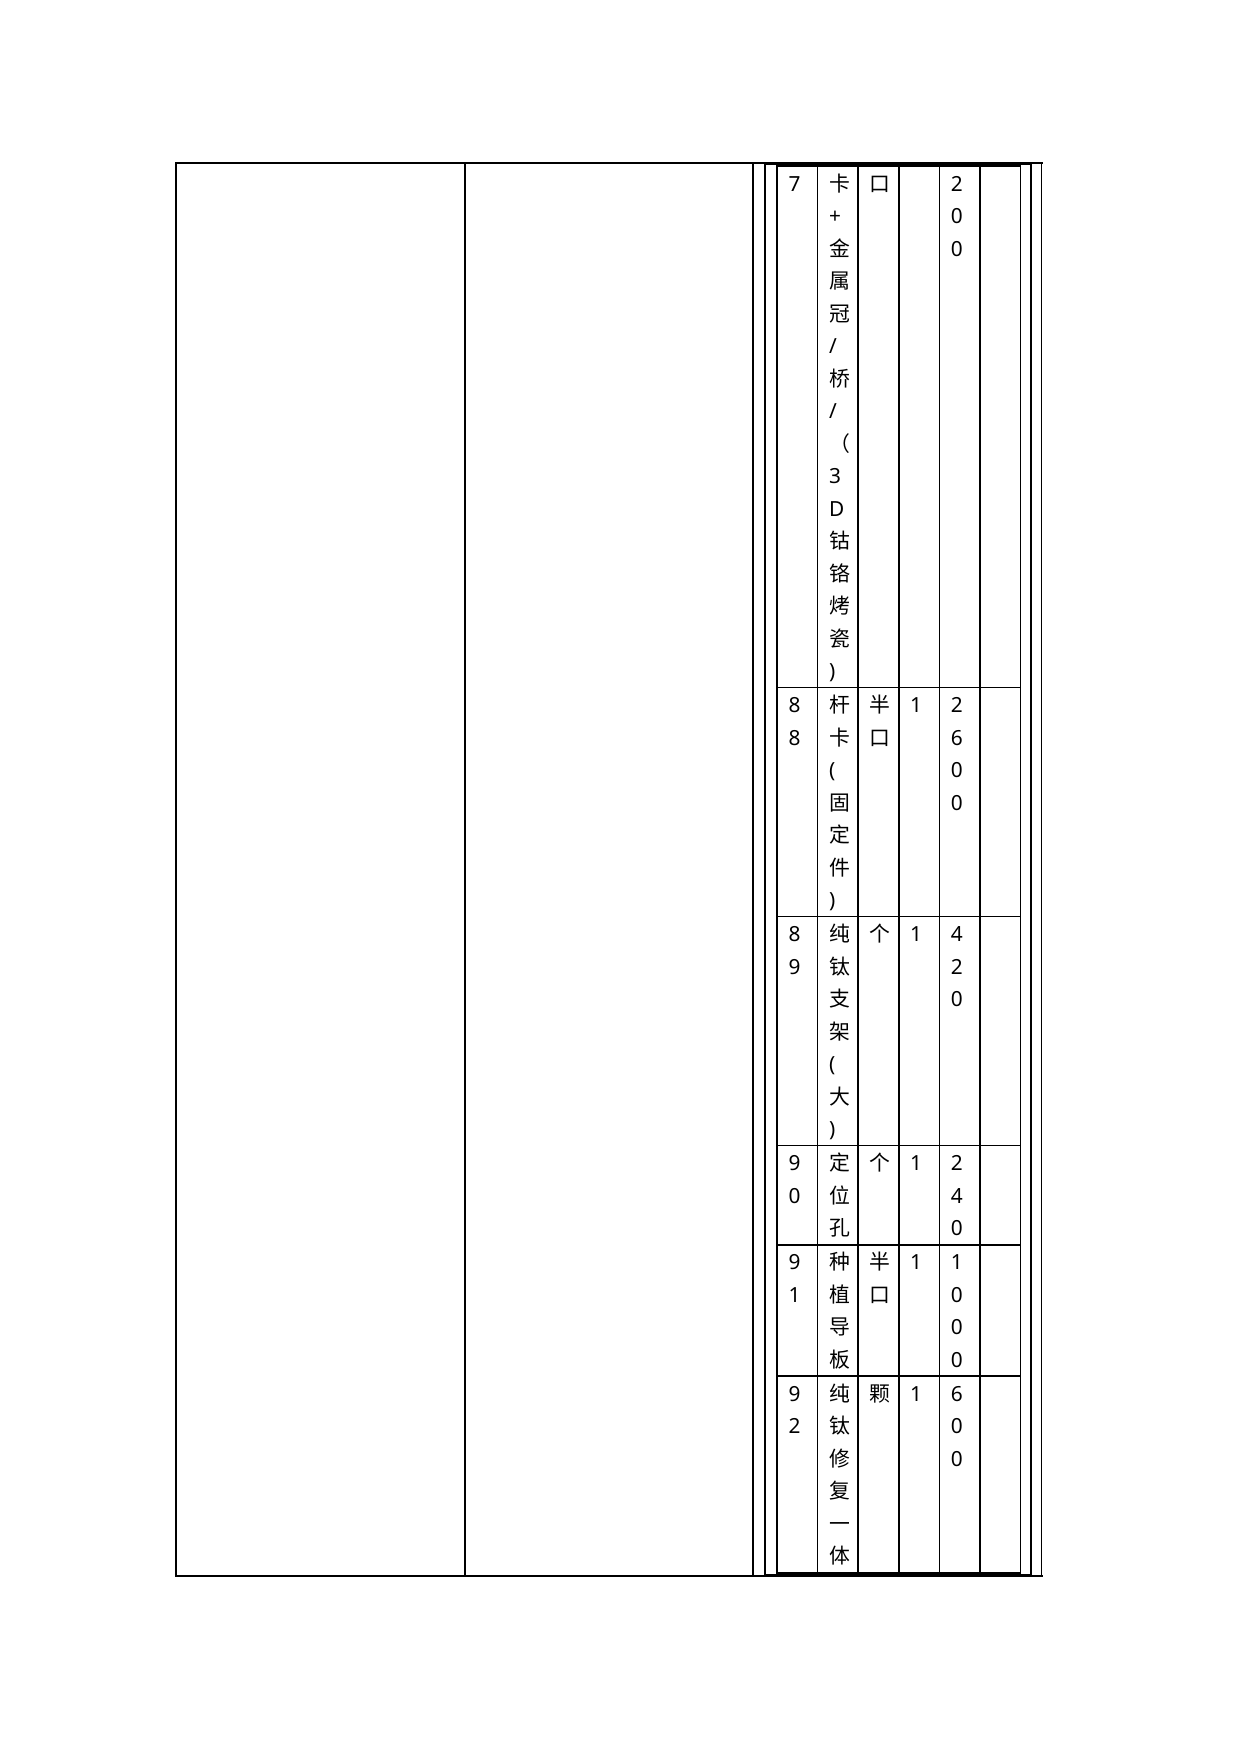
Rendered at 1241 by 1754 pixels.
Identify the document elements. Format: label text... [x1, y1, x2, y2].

table_cell [859, 1146, 898, 1244]
table_cell [940, 167, 979, 687]
table_cell [940, 917, 979, 1145]
table_cell [900, 167, 939, 687]
table_cell [859, 167, 898, 687]
table_cell [900, 1377, 939, 1572]
table_cell [940, 1377, 979, 1572]
table_cell [859, 917, 898, 1145]
table_cell [900, 917, 939, 1145]
table_cell [778, 1246, 817, 1375]
table_cell [859, 1246, 898, 1375]
table_cell [818, 917, 857, 1145]
table_cell [818, 1246, 857, 1375]
table_cell [859, 1377, 898, 1572]
table_cell 1 [177, 164, 464, 1575]
table_cell [818, 167, 857, 687]
table_cell [981, 1246, 1020, 1375]
table_cell [818, 688, 857, 916]
table_cell [754, 164, 764, 1575]
table_cell [778, 1377, 817, 1572]
table_cell [981, 167, 1020, 687]
table_cell [818, 1146, 857, 1244]
table_cell [1032, 164, 1041, 1575]
table_cell [466, 164, 752, 1575]
table_cell [940, 1246, 979, 1375]
table_cell [778, 1146, 817, 1244]
table_cell [778, 167, 817, 687]
table_cell [981, 1146, 1020, 1244]
table_cell [981, 917, 1020, 1145]
table_cell [940, 1146, 979, 1244]
table_cell [900, 688, 939, 916]
table_cell [900, 1246, 939, 1375]
table_cell [1021, 165, 1030, 1574]
table_cell [981, 688, 1020, 916]
table_cell [981, 1377, 1020, 1572]
table_cell [778, 917, 817, 1145]
table_cell [778, 688, 817, 916]
table_cell [859, 688, 898, 916]
table_cell [900, 1146, 939, 1244]
table_cell [940, 688, 979, 916]
table_cell [766, 165, 776, 1574]
table_cell [818, 1377, 857, 1572]
